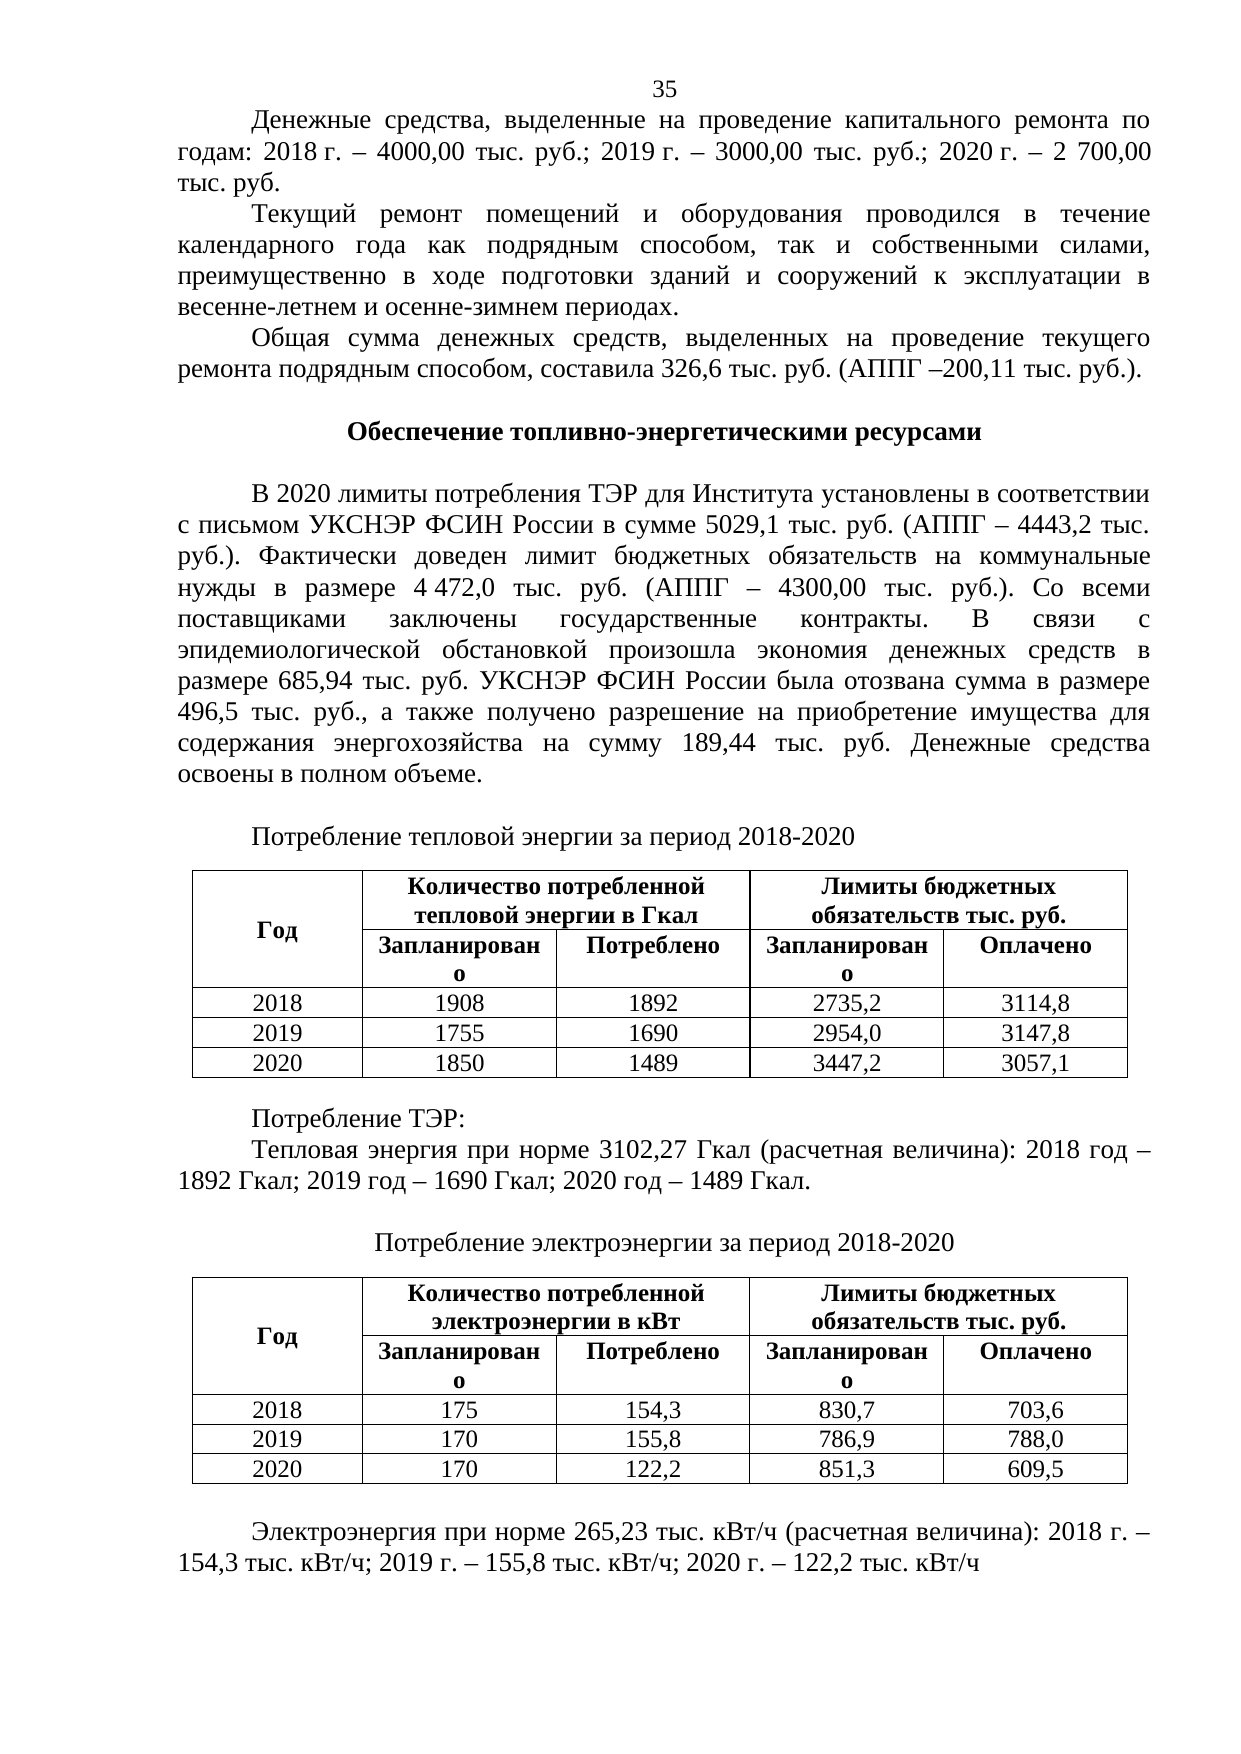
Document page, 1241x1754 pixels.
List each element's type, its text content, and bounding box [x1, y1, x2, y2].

table_cell Оплачено [944, 1336, 1127, 1394]
table_cell Потреблено [557, 930, 749, 987]
table_cell 175 [363, 1395, 556, 1423]
table_cell 154,3 [557, 1395, 749, 1423]
table_cell 3447,2 [751, 1048, 943, 1077]
table_cell 1690 [557, 1018, 749, 1047]
text Общая сумма денежных средств, выделенных на проведение текущего ремонта подрядным способом, составила 326,6 тыс. руб. (АППГ –200,11 тыс. руб.). [177, 321, 1152, 384]
table_header Лимиты бюджетных обязательств тыс. руб. [750, 1278, 1127, 1335]
table_cell 2019 [193, 1425, 362, 1453]
text Потребление тепловой энергии за период 2018-2020 [177, 820, 1152, 851]
table_cell 2735,2 [751, 988, 943, 1017]
text Тепловая энергия при норме 3102,27 Гкал (расчетная величина): 2018 год – 1892 Гкал; 2019 год – 1690 Гкал; 2020 год – 1489 Гкал. [177, 1133, 1152, 1195]
text Потребление ТЭР: [177, 1102, 1152, 1133]
table_cell 1850 [363, 1048, 556, 1077]
text Денежные средства, выделенные на проведение капитального ремонта по годам: 2018 г. – 4000,00 тыс. руб.; 2019 г. – 3000,00 тыс. руб.; 2020 г. – 2 700,00 тыс. руб. [177, 103, 1152, 197]
table_cell 170 [363, 1425, 556, 1453]
table_cell 122,2 [557, 1454, 749, 1483]
table_cell Запланировано [363, 930, 556, 987]
table_cell 3057,1 [944, 1048, 1127, 1077]
table_cell 2020 [193, 1048, 362, 1077]
table_header Лимиты бюджетных обязательств тыс. руб. [751, 871, 1127, 929]
table_cell 3114,8 [944, 988, 1127, 1017]
table_cell 2018 [193, 988, 362, 1017]
table_cell 1908 [363, 988, 556, 1017]
table_cell 2019 [193, 1018, 362, 1047]
table_cell Оплачено [944, 930, 1127, 987]
table_cell 851,3 [750, 1454, 943, 1483]
text Обеспечение топливно-энергетическими ресурсами [177, 415, 1152, 446]
text В 2020 лимиты потребления ТЭР для Института установлены в соответствии с письмом УКСНЭР ФСИН России в сумме 5029,1 тыс. руб. (АППГ – 4443,2 тыс. руб.). Фактически доведен лимит бюджетных обязательств на коммунальные нужды в размере 4 472,0 тыс. руб. (АППГ – 4300,00 тыс. руб.). Со всеми поставщиками заключены государственные контракты. В связи с эпидемиологической обстановкой произошла экономия денежных средств в размере 685,94 тыс. руб. УКСНЭР ФСИН России была отозвана сумма в размере 496,5 тыс. руб., а также получено разрешение на приобретение имущества для содержания энергохозяйства на сумму 189,44 тыс. руб. Денежные средства освоены в полном объеме. [177, 477, 1152, 789]
table_cell 1755 [363, 1018, 556, 1047]
table_cell Запланировано [751, 930, 943, 987]
table_cell 788,0 [944, 1425, 1127, 1453]
table_header Год [193, 1278, 362, 1394]
table_header Количество потребленной электроэнергии в кВт [363, 1278, 749, 1335]
table_cell 2020 [193, 1454, 362, 1483]
text Электроэнергия при норме 265,23 тыс. кВт/ч (расчетная величина): 2018 г. – 154,3 тыс. кВт/ч; 2019 г. – 155,8 тыс. кВт/ч; 2020 г. – 122,2 тыс. кВт/ч [177, 1515, 1152, 1577]
table_cell 703,6 [944, 1395, 1127, 1423]
table_cell 170 [363, 1454, 556, 1483]
text Текущий ремонт помещений и оборудования проводился в течение календарного года как подрядным способом, так и собственными силами, преимущественно в ходе подготовки зданий и сооружений к эксплуатации в весенне-летнем и осенне-зимнем периодах. [177, 197, 1152, 321]
table_cell 786,9 [750, 1425, 943, 1453]
table_cell 1489 [557, 1048, 749, 1077]
table_cell 3147,8 [944, 1018, 1127, 1047]
table_cell Запланировано [363, 1336, 556, 1394]
table_cell 2018 [193, 1395, 362, 1423]
table_cell 830,7 [750, 1395, 943, 1423]
table_cell 1892 [557, 988, 749, 1017]
table_cell Потреблено [557, 1336, 749, 1394]
table_header Количество потребленной тепловой энергии в Гкал [363, 871, 749, 929]
table_cell 155,8 [557, 1425, 749, 1453]
table_cell Запланировано [750, 1336, 943, 1394]
table_cell 609,5 [944, 1454, 1127, 1483]
text Потребление электроэнергии за период 2018-2020 [177, 1226, 1152, 1257]
table_header Год [193, 871, 362, 987]
table_cell 2954,0 [751, 1018, 943, 1047]
